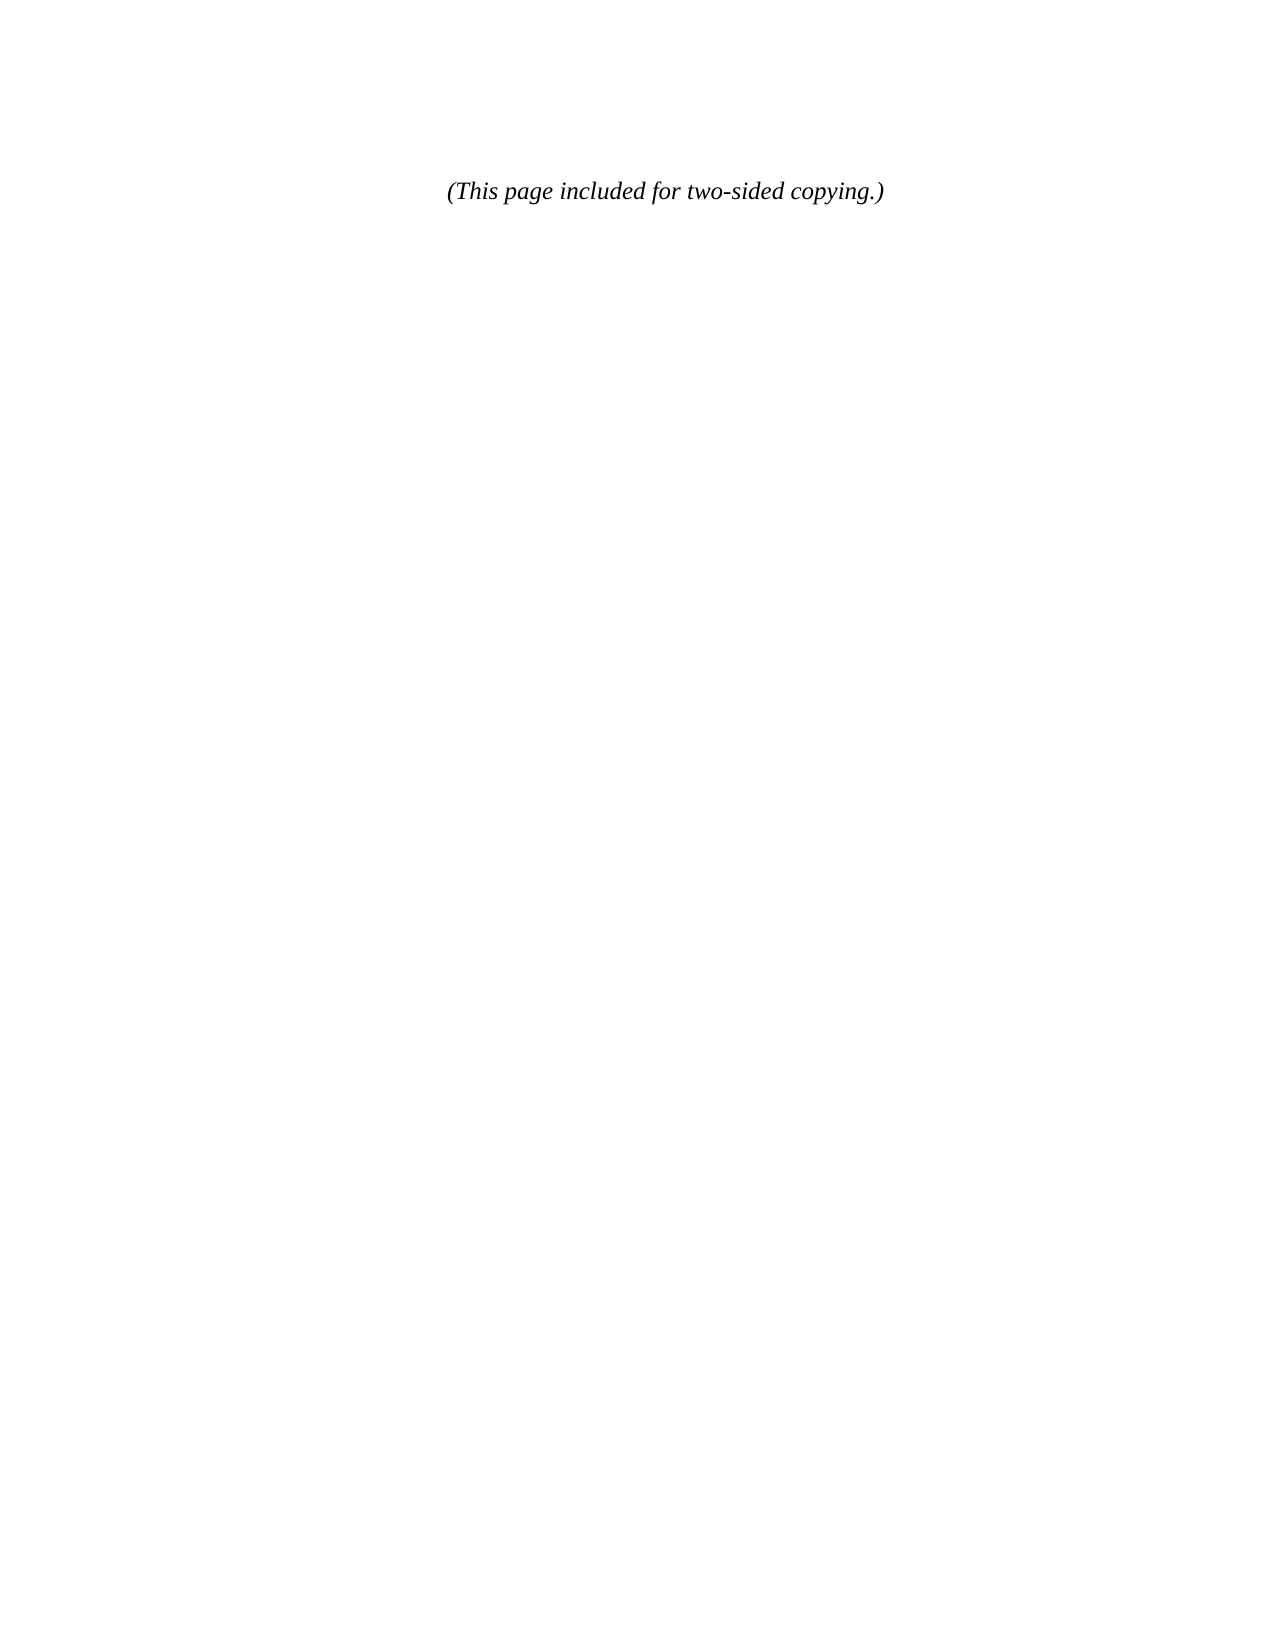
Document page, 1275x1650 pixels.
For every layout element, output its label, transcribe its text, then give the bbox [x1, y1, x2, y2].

text (This page included for two-sided copying.) [150, 176, 1181, 205]
